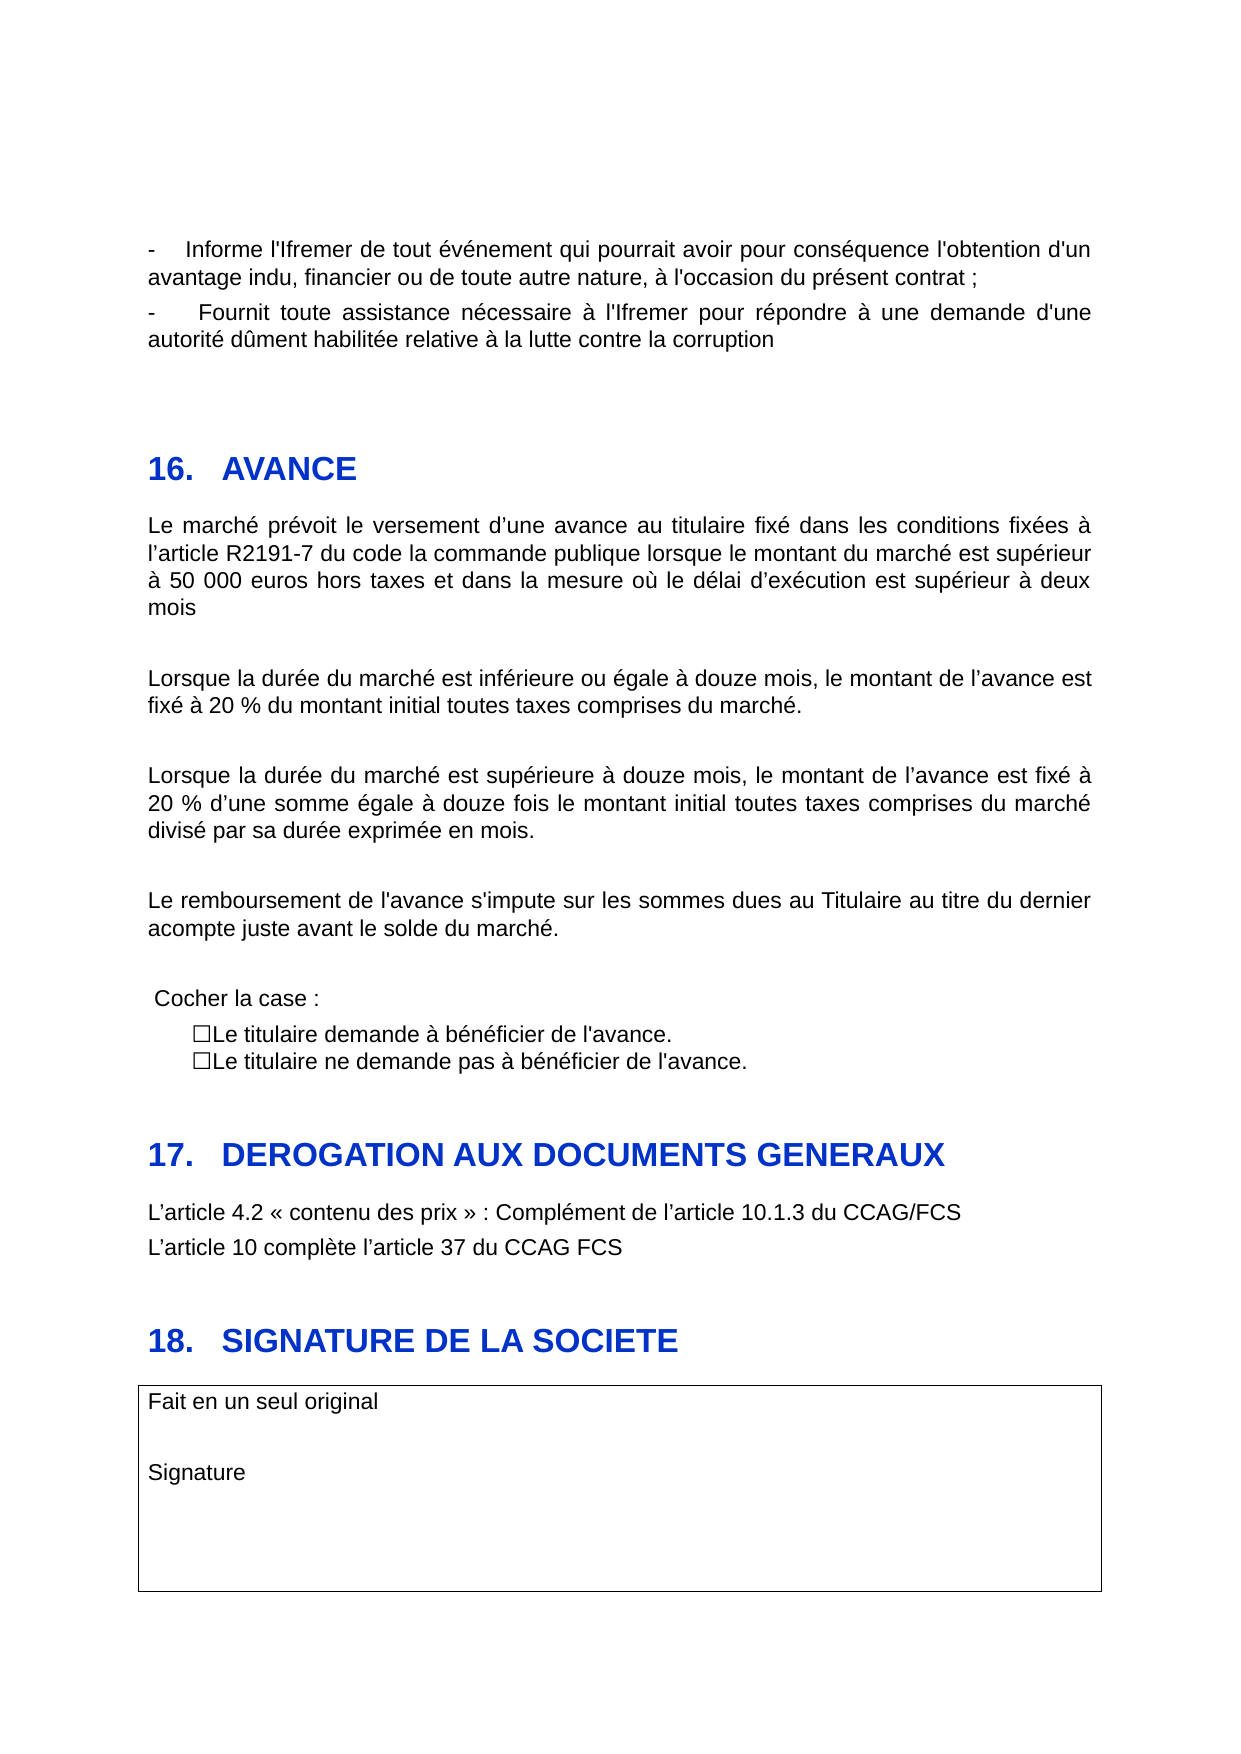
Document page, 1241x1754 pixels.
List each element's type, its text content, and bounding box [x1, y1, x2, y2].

text Le marché prévoit le versement d’une avance au titulaire fixé dans les conditions fixées à l’article R2191-7 du code la commande publique lorsque le montant du marché est supérieur à 50 000 euros hors taxes et dans la mesure où le délai d’exécution est supérieur à deux mois [148, 512, 1092, 621]
list Le titulaire ne demande pas à bénéficier de l'avance. [191, 1048, 1092, 1075]
text Lorsque la durée du marché est inférieure ou égale à douze mois, le montant de l’avance est fixé à 20 % du montant initial toutes taxes comprises du marché. [148, 664, 1092, 718]
text - Fournit toute assistance nécessaire à l'Ifremer pour répondre à une demande d'une autorité dûment habilitée relative à la lutte contre la corruption [148, 299, 1092, 353]
text Le remboursement de l'avance s'impute sur les sommes dues au Titulaire au titre du dernier acompte juste avant le solde du marché. [148, 887, 1092, 941]
subtitle DEROGATION AUX DOCUMENTS GENERAUX [148, 1135, 1092, 1173]
subtitle AVANCE [148, 449, 1092, 487]
text Lorsque la durée du marché est supérieure à douze mois, le montant de l’avance est fixé à 20 % d’une somme égale à douze fois le montant initial toutes taxes comprises du marché divisé par sa durée exprimée en mois. [148, 762, 1092, 843]
text - Informe l'Ifremer de tout événement qui pourrait avoir pour conséquence l'obtention d'un avantage indu, financier ou de toute autre nature, à l'occasion du présent contrat ; [148, 236, 1092, 290]
text Signature [139, 1456, 1101, 1486]
text L’article 10 complète l’article 37 du CCAG FCS [148, 1234, 1092, 1261]
subtitle SIGNATURE DE LA SOCIETE [148, 1321, 1092, 1360]
list Le titulaire demande à bénéficier de l'avance. [191, 1021, 1092, 1048]
text Cocher la case : [148, 985, 1092, 1012]
text L’article 4.2 « contenu des prix » : Complément de l’article 10.1.3 du CCAG/FCS [148, 1198, 1092, 1226]
text Fait en un seul original [139, 1386, 1101, 1415]
